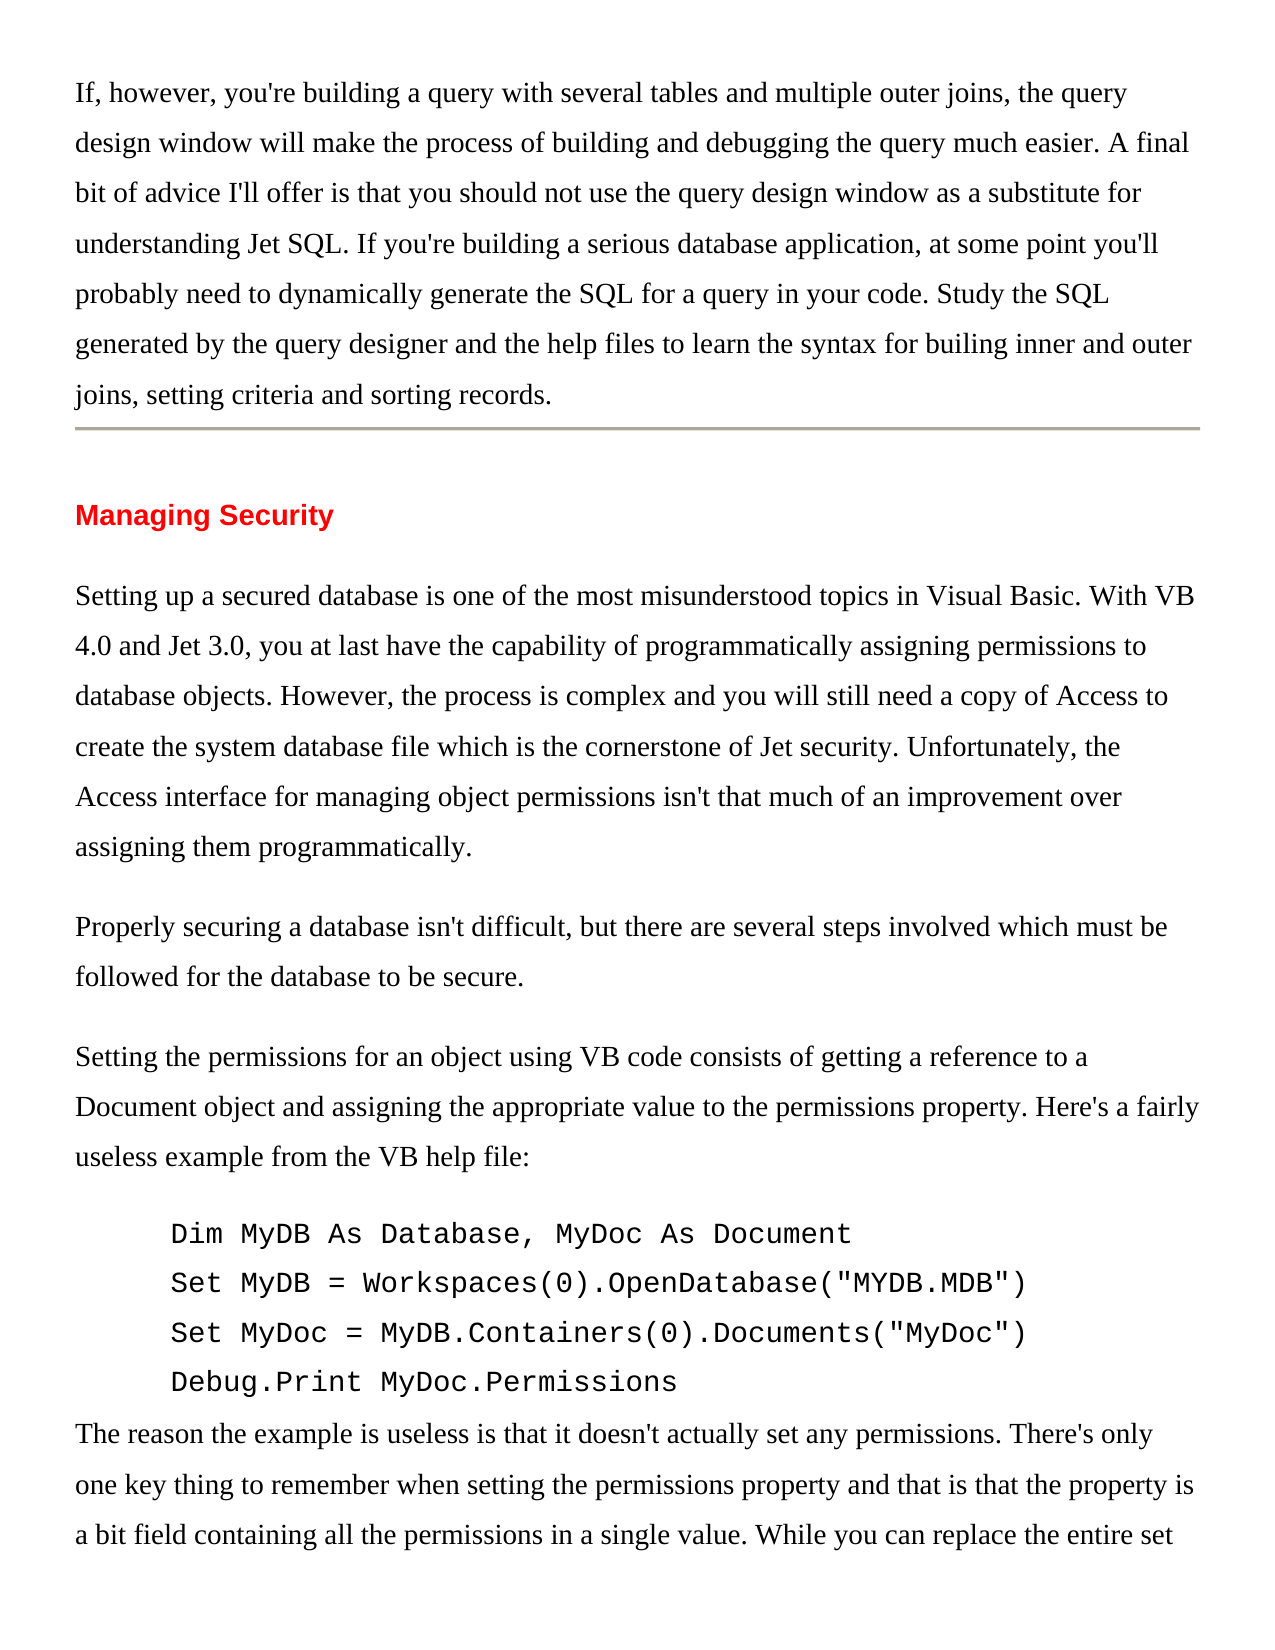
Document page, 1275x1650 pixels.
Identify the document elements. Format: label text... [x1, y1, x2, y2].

text Set MyDB = Workspaces(0).OpenDatabase("MYDB.MDB") [75, 1268, 1200, 1301]
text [75, 1417, 1200, 1551]
text Properly securing a database isn't difficult, but there are several steps involved which must be followed for the database to be secure. [75, 909, 1200, 993]
text Set MyDoc = MyDB.Containers(0).Documents("MyDoc") [75, 1318, 1200, 1351]
text Dim MyDB As Database, MyDoc As Document [75, 1219, 1200, 1252]
text Setting up a secured database is one of the most misunderstood topics in Visual Basic. With VB 4.0 and Jet 3.0, you at last have the capability of programmatically assigning permissions to database objects. However, the process is complex and you will still need a copy of Access to create the system database file which is the cornerstone of Jet security. Unfortunately, the Access interface for managing object permissions isn't that much of an improvement over assigning them programmatically. [75, 578, 1200, 863]
text If, however, you're building a query with several tables and multiple outer joins, the query design window will make the process of building and debugging the query much easier. A final bit of advice I'll offer is that you should not use the query design window as a substitute for understanding Jet SQL. If you're building a serious database application, at some point you'll probably need to dynamically generate the SQL for a query in your code. Study the SQL generated by the query designer and the help files to learn the syntax for builing inner and outer joins, setting criteria and sorting records. [75, 75, 1200, 410]
text Managing Security [75, 498, 1200, 532]
text Setting the permissions for an object using VB code consists of getting a reference to a Document object and assigning the appropriate value to the permissions property. Here's a fairly useless example from the VB help file: [75, 1039, 1200, 1173]
text Debug.Print MyDoc.Permissions [75, 1367, 1200, 1400]
